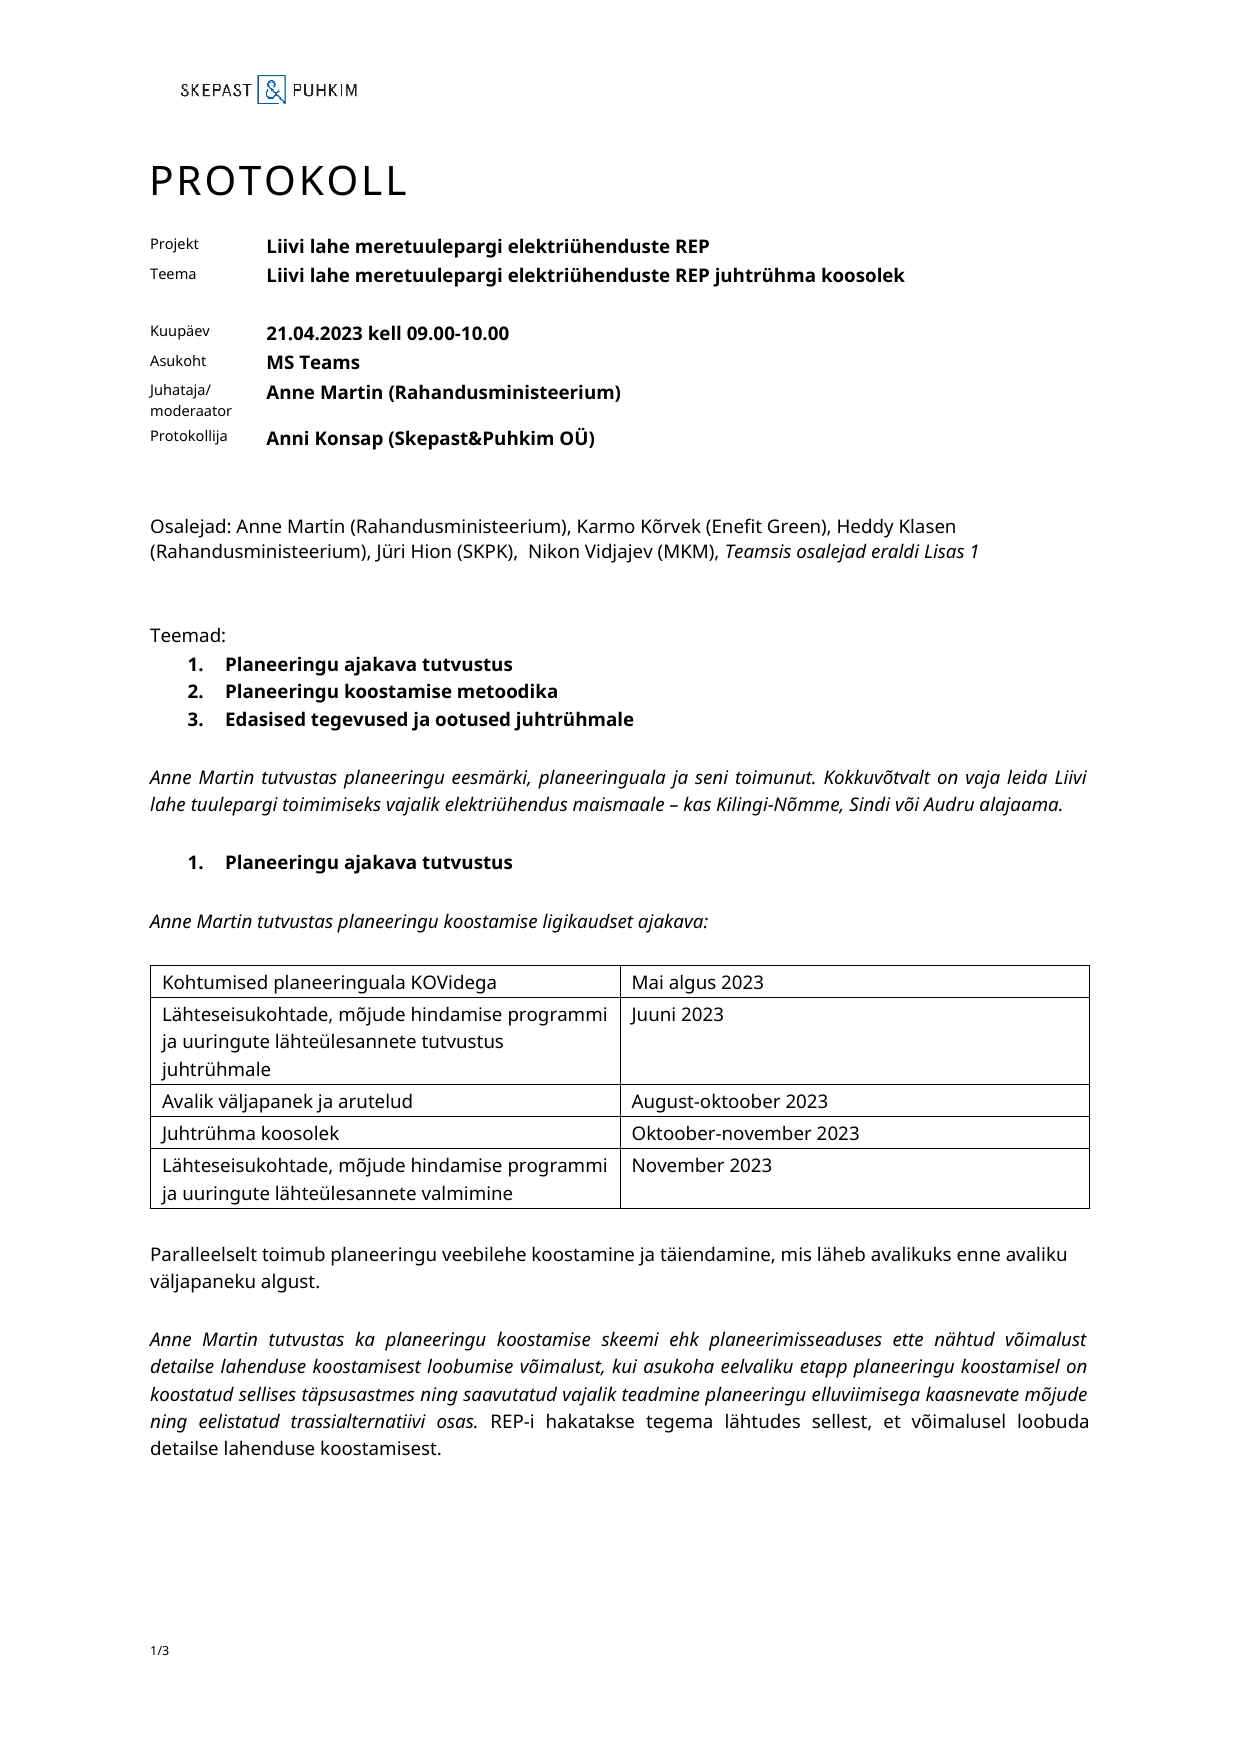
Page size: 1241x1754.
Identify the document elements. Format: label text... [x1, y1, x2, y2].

text Anne Martin tutvustas planeeringu eesmärki, planeeringuala ja seni toimunut. Kokkuvõtvalt on vaja leida Liivi lahe tuulepargi toimimiseks vajalik elektriühendus maismaale – kas Kilingi-Nõmme, Sindi või Audru alajaama. [150, 763, 1090, 817]
table_cell Kuupäev [150, 318, 266, 347]
text Anne Martin tutvustas ka planeeringu koostamise skeemi ehk planeerimisseaduses ette nähtud võimalust detailse lahenduse koostamisest loobumise võimalust, kui asukoha eelvaliku etapp planeeringu koostamisel on koostatud sellises täpsusastmes ning saavutatud vajalik teadmine planeeringu elluviimisega kaasnevate mõjude ning eelistatud trassialternatiivi osas. REP-i hakatakse tegema lähtudes sellest, et võimalusel loobuda detailse lahenduse koostamisest. [150, 1325, 1090, 1461]
table_cell Lähteseisukohtade, mõjude hindamise programmi ja uuringute lähteülesannete tutvustus juhtrühmale [151, 998, 620, 1083]
table_cell Juhataja/ moderaator [150, 377, 266, 423]
table_cell 21.04.2023 kell 09.00-10.00 [266, 318, 933, 347]
table_cell August-oktoober 2023 [621, 1085, 1089, 1116]
list Edasised tegevused ja ootused juhtrühmale [187, 704, 1090, 731]
table_header Protokoll [150, 150, 933, 231]
table_header Mai algus 2023 [621, 966, 1089, 997]
table_cell November 2023 [621, 1149, 1089, 1207]
list Planeeringu koostamise metoodika [187, 677, 1090, 704]
table_cell Protokollija [150, 423, 266, 453]
text Teemad: [150, 621, 1090, 648]
table_cell Juuni 2023 [621, 998, 1089, 1083]
table_cell Projekt [150, 231, 266, 261]
table_cell Liivi lahe meretuulepargi elektriühenduste REP [266, 231, 933, 261]
list Planeeringu ajakava tutvustus [187, 848, 1090, 875]
table_cell Oktoober-november 2023 [621, 1117, 1089, 1148]
table_cell Liivi lahe meretuulepargi elektriühenduste REP juhtrühma koosolek [266, 261, 933, 318]
table_cell Asukoht [150, 348, 266, 377]
table_cell Anni Konsap (Skepast&Puhkim OÜ) [266, 423, 933, 453]
table_header Kohtumised planeeringuala KOVidega [151, 966, 620, 997]
picture [165, 50, 375, 132]
table_cell Anne Martin (Rahandusministeerium) [266, 377, 933, 423]
table_cell Teema [150, 261, 266, 318]
text Osalejad: Anne Martin (Rahandusministeerium), Karmo Kõrvek (Enefit Green), Heddy Klasen (Rahandusministeerium), Jüri Hion (SKPK), Nikon Vidjajev (MKM), Teamsis osalejad eraldi Lisas 1 [150, 513, 1090, 564]
table_cell Lähteseisukohtade, mõjude hindamise programmi ja uuringute lähteülesannete valmimine [151, 1149, 620, 1207]
list Planeeringu ajakava tutvustus [187, 650, 1090, 677]
text Anne Martin tutvustas planeeringu koostamise ligikaudset ajakava: [150, 906, 1090, 933]
text Paralleelselt toimub planeeringu veebilehe koostamine ja täiendamine, mis läheb avalikuks enne avaliku väljapaneku algust. [150, 1240, 1090, 1294]
table_cell Avalik väljapanek ja arutelud [151, 1085, 620, 1116]
table_cell Juhtrühma koosolek [151, 1117, 620, 1148]
table_cell MS Teams [266, 348, 933, 377]
